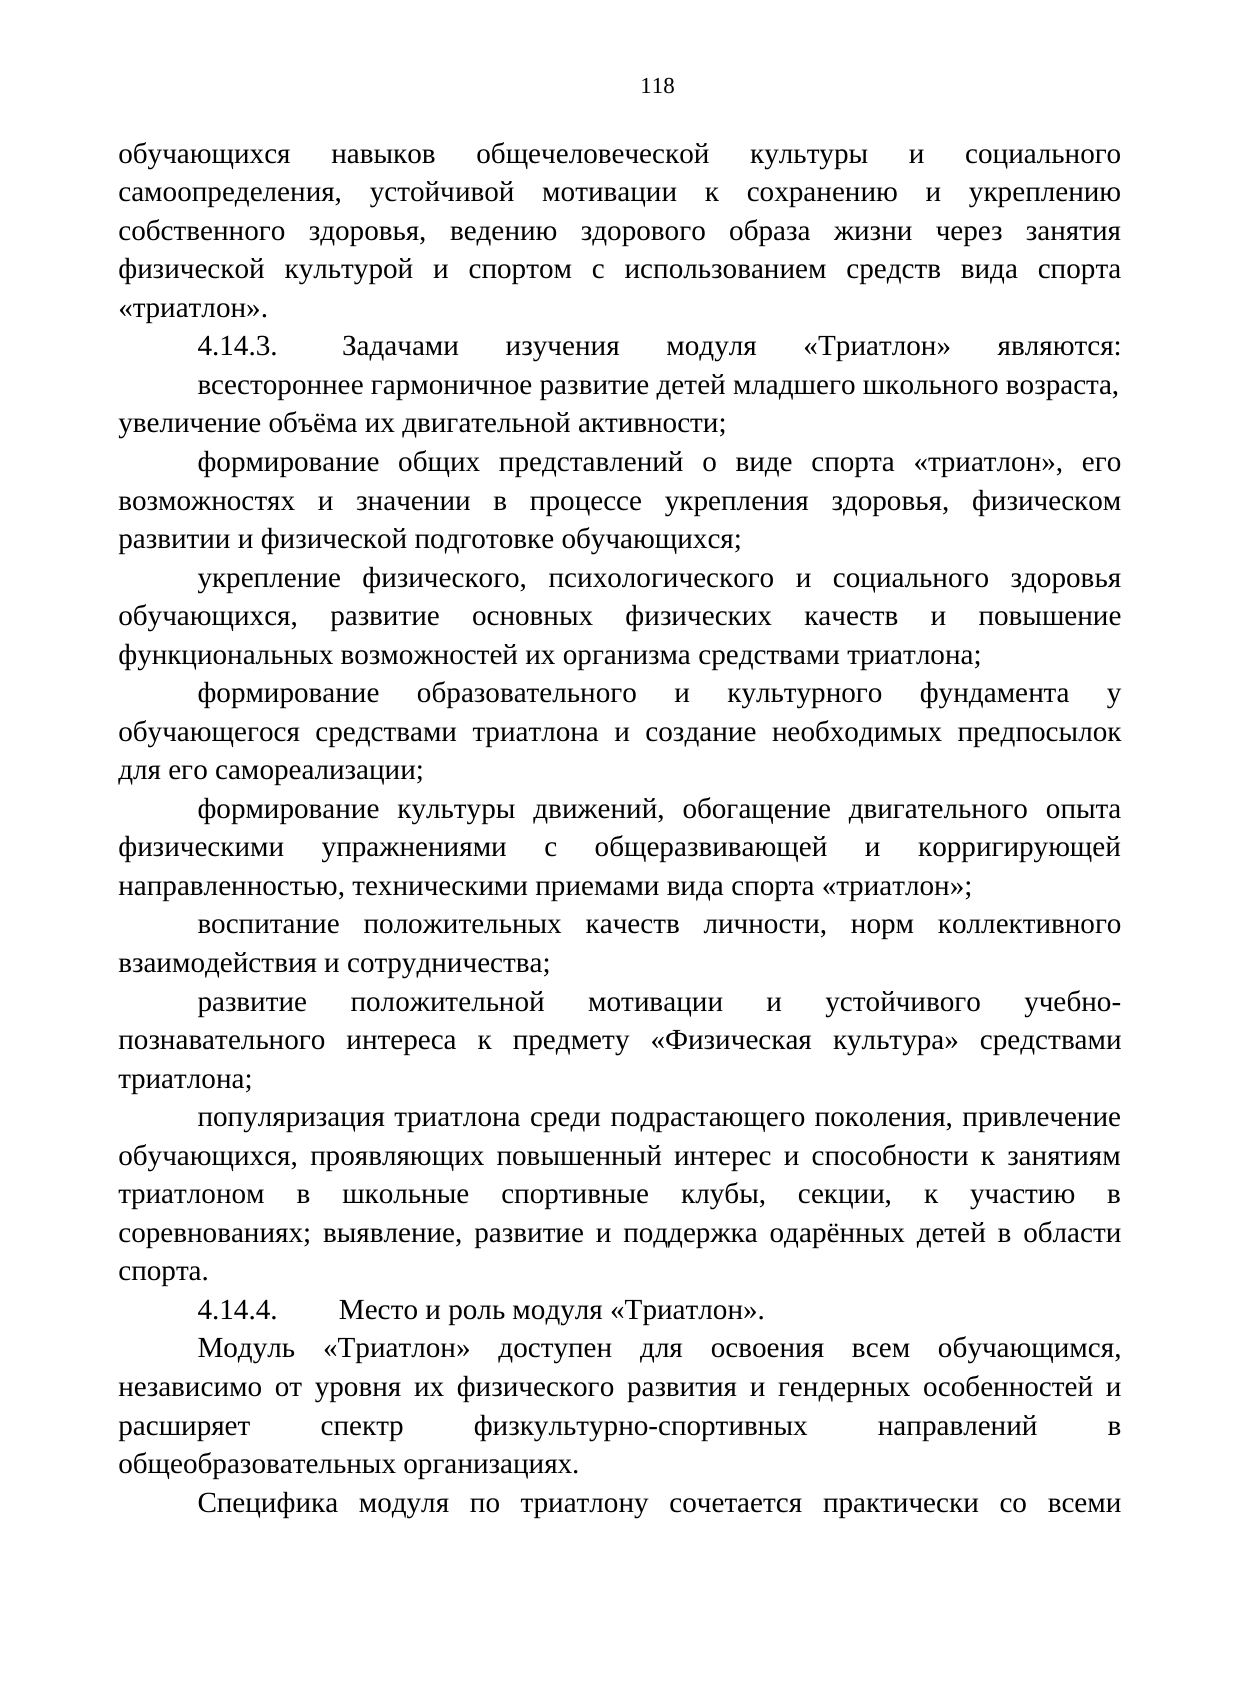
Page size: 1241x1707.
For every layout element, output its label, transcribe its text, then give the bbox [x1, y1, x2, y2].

text Модуль «Триатлон» доступен для освоения всем обучающимся, независимо от уровня их физического развития и гендерных особенностей и расширяет спектр физкультурно-спортивных направлений в общеобразовательных организациях. [118, 1331, 1122, 1480]
list Место и роль модуля «Триатлон». [118, 1292, 1122, 1326]
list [118, 136, 1122, 323]
text воспитание положительных качеств личности, норм коллективного взаимодействия и сотрудничества; [118, 907, 1122, 979]
text формирование культуры движений, обогащение двигательного опыта физическими упражнениями с общеразвивающей и корригирующей направленностью, техническими приемами вида спорта «триатлон»; [118, 791, 1122, 902]
text формирование образовательного и культурного фундамента у обучающегося средствами триатлона и создание необходимых предпосылок для его самореализации; [118, 675, 1122, 786]
text формирование общих представлений о виде спорта «триатлон», его возможностях и значении в процессе укрепления здоровья, физическом развитии и физической подготовке обучающихся; [118, 444, 1122, 555]
text развитие положительной мотивации и устойчивого учебно-познавательного интереса к предмету «Физическая культура» средствами триатлона; [118, 984, 1122, 1094]
text укрепление физического, психологического и социального здоровья обучающихся, развитие основных физических качеств и повышение функциональных возможностей их организма средствами триатлона; [118, 560, 1122, 670]
list Задачами изучения модуля «Триатлон» являются: всестороннее гармоничное развитие детей младшего школьного возраста, [197, 328, 1122, 401]
text популяризация триатлона среди подрастающего поколения, привлечение обучающихся, проявляющих повышенный интерес и способности к занятиям триатлоном в школьные спортивные клубы, секции, к участию в соревнованиях; выявление, развитие и поддержка одарённых детей в области спорта. [118, 1099, 1122, 1287]
text увеличение объёма их двигательной активности; [118, 406, 1122, 439]
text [118, 1485, 1122, 1518]
